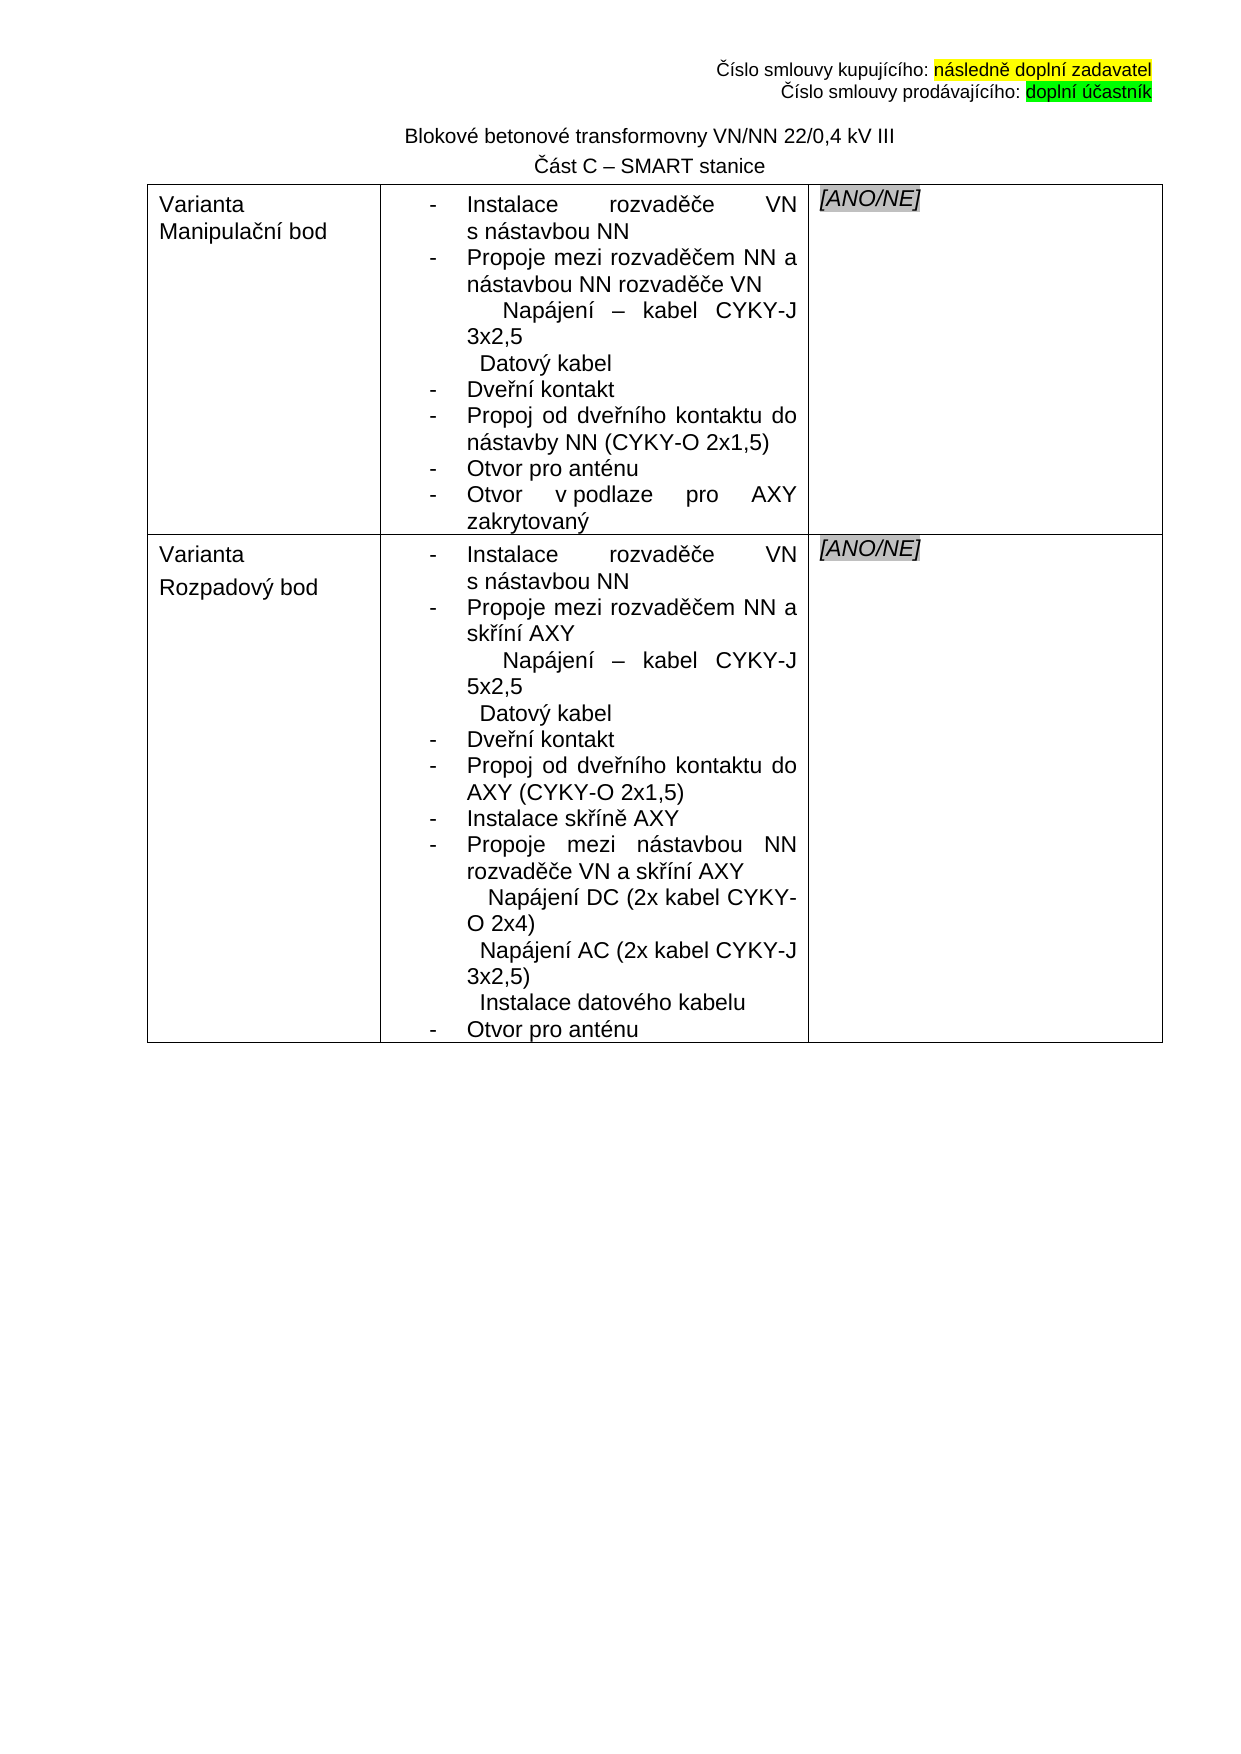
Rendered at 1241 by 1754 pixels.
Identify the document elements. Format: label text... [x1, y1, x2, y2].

table_cell Varianta Rozpadový bod [148, 535, 380, 1042]
table_cell [ANO/NE] [809, 185, 1162, 534]
table_cell Instalace rozvaděče VN s nástavbou NN Propoje mezi rozvaděčem NN a skříní AXY Napájení – kabel CYKY-J 5x2,5 Datový kabel Dveřní kontakt Propoj od dveřního kontaktu do AXY (CYKY-O 2x1,5) Instalace skříně AXY Propoje mezi nástavbou NN rozvaděče VN a skříní AXY Napájení DC (2x kabel CYKY-O 2x4) Napájení AC (2x kabel CYKY-J 3x2,5) Instalace datového kabelu Otvor pro anténu [381, 535, 808, 1042]
table_cell Varianta Manipulační bod [148, 185, 380, 534]
table_cell [ANO/NE] [809, 535, 1162, 1042]
table_cell Instalace rozvaděče VN s nástavbou NN Propoje mezi rozvaděčem NN a nástavbou NN rozvaděče VN Napájení – kabel CYKY-J 3x2,5 Datový kabel Dveřní kontakt Propoj od dveřního kontaktu do nástavby NN (CYKY-O 2x1,5) Otvor pro anténu Otvor v podlaze pro AXY zakrytovaný [381, 185, 808, 534]
